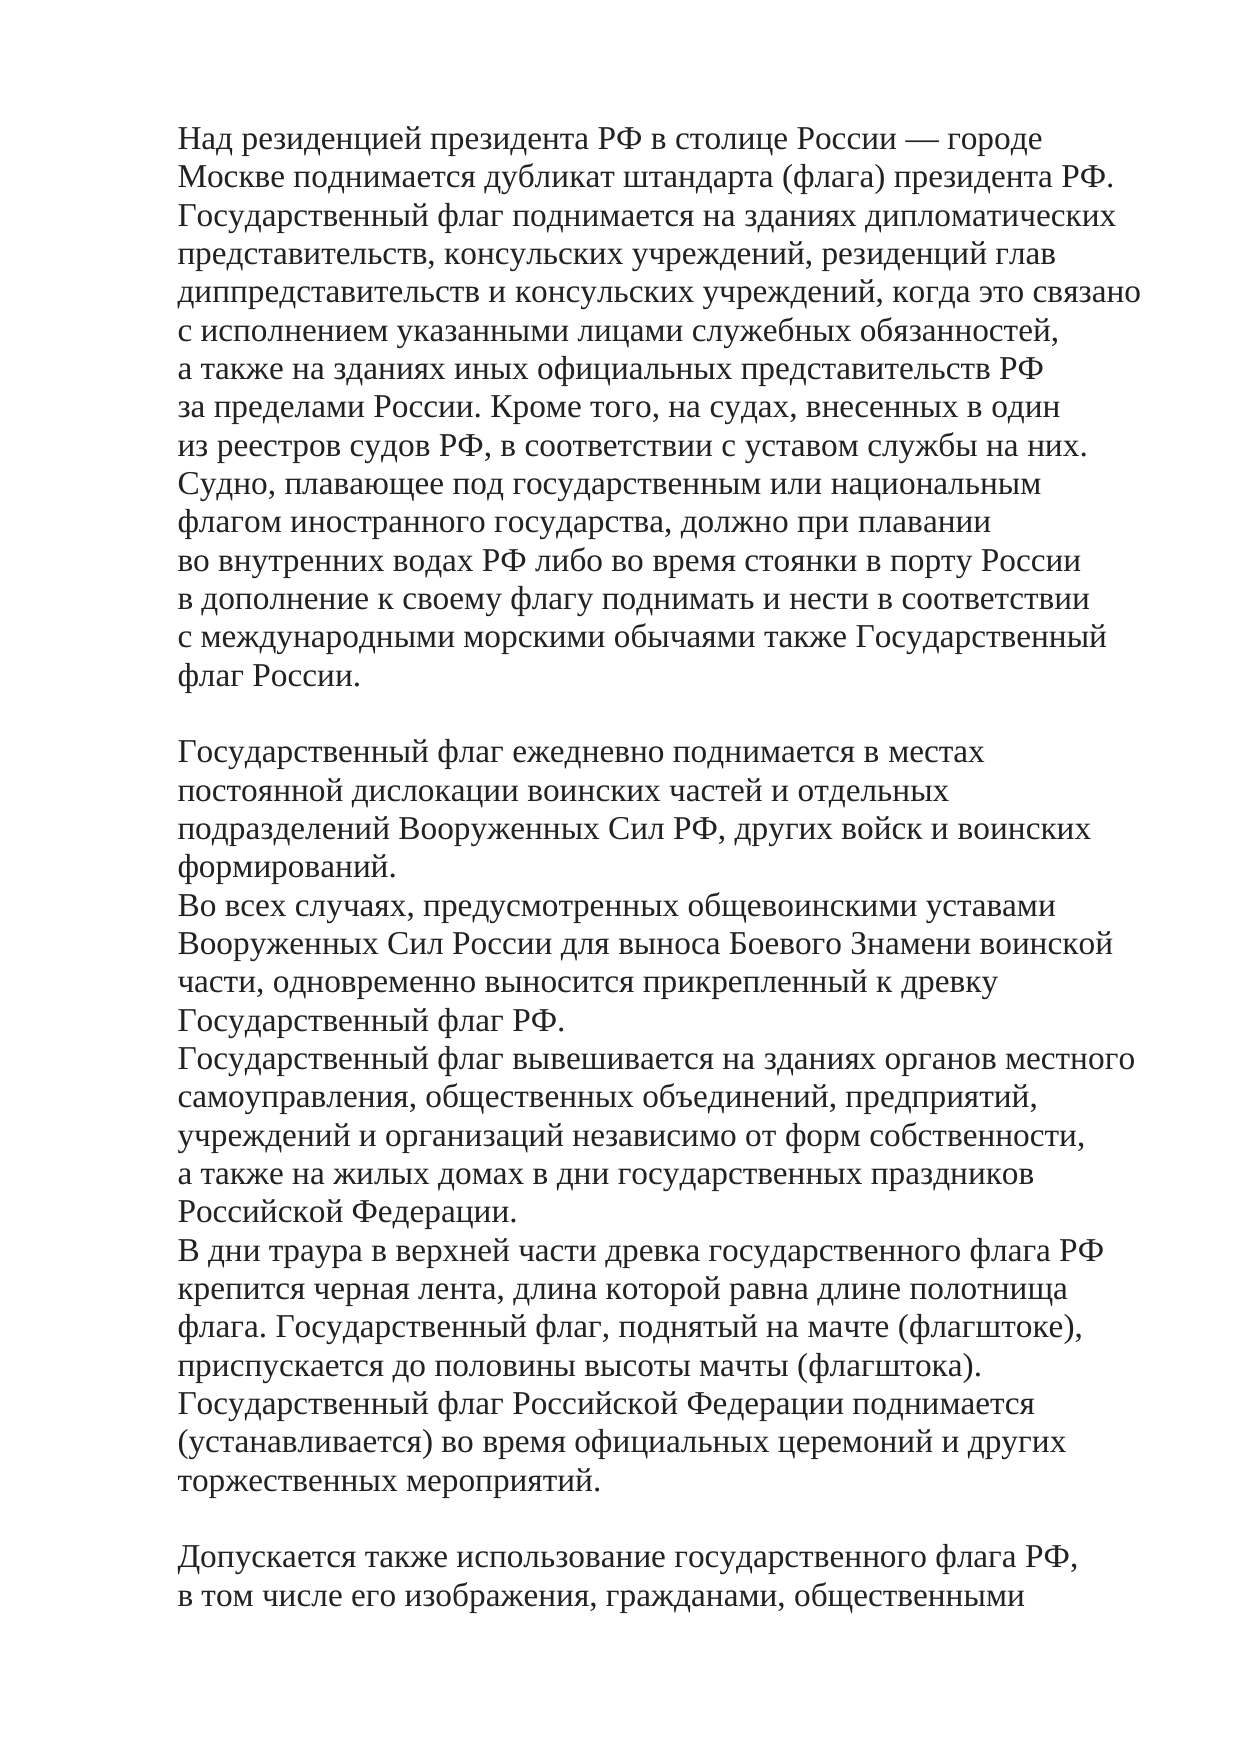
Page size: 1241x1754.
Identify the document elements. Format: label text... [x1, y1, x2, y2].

text В дни траура в верхней части древка государственного флага РФ крепится черная лента, длина которой равна длине полотнища флага. Государственный флаг, поднятый на мачте (флагштоке), приспускается до половины высоты мачты (флагштока). [177, 1230, 1152, 1383]
text Государственный флаг Российской Федерации поднимается (устанавливается) во время официальных церемоний и других торжественных мероприятий. [177, 1383, 1152, 1498]
text Государственный флаг ежедневно поднимается в местах постоянной дислокации воинских частей и отдельных подразделений Вооруженных Сил РФ, других войск и воинских формирований. [177, 731, 1152, 885]
text Во всех случаях, предусмотренных общевоинскими уставами Вооруженных Сил России для выноса Боевого Знамени воинской части, одновременно выносится прикрепленный к древку Государственный флаг РФ. [177, 885, 1152, 1038]
text Судно, плавающее под государственным или национальным флагом иностранного государства, должно при плавании во внутренних водах РФ либо во время стоянки в порту России в дополнение к своему флагу поднимать и нести в соответствии с международными морскими обычаями также Государственный флаг России. [177, 463, 1152, 693]
text Государственный флаг вывешивается на зданиях органов местного самоуправления, общественных объединений, предприятий, учреждений и организаций независимо от форм собственности, а также на жилых домах в дни государственных праздников Российской Федерации. [177, 1038, 1152, 1230]
text Государственный флаг поднимается на зданиях дипломатических представительств, консульских учреждений, резиденций глав диппредставительств и консульских учреждений, когда это связано с исполнением указанными лицами служебных обязанностей, а также на зданиях иных официальных представительств РФ за пределами России. Кроме того, на судах, внесенных в один из реестров судов РФ, в соответствии с уставом службы на них. [177, 195, 1152, 463]
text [177, 1536, 1152, 1613]
text Над резиденцией президента РФ в столице России — городе Москве поднимается дубликат штандарта (флага) президента РФ. [177, 118, 1152, 195]
